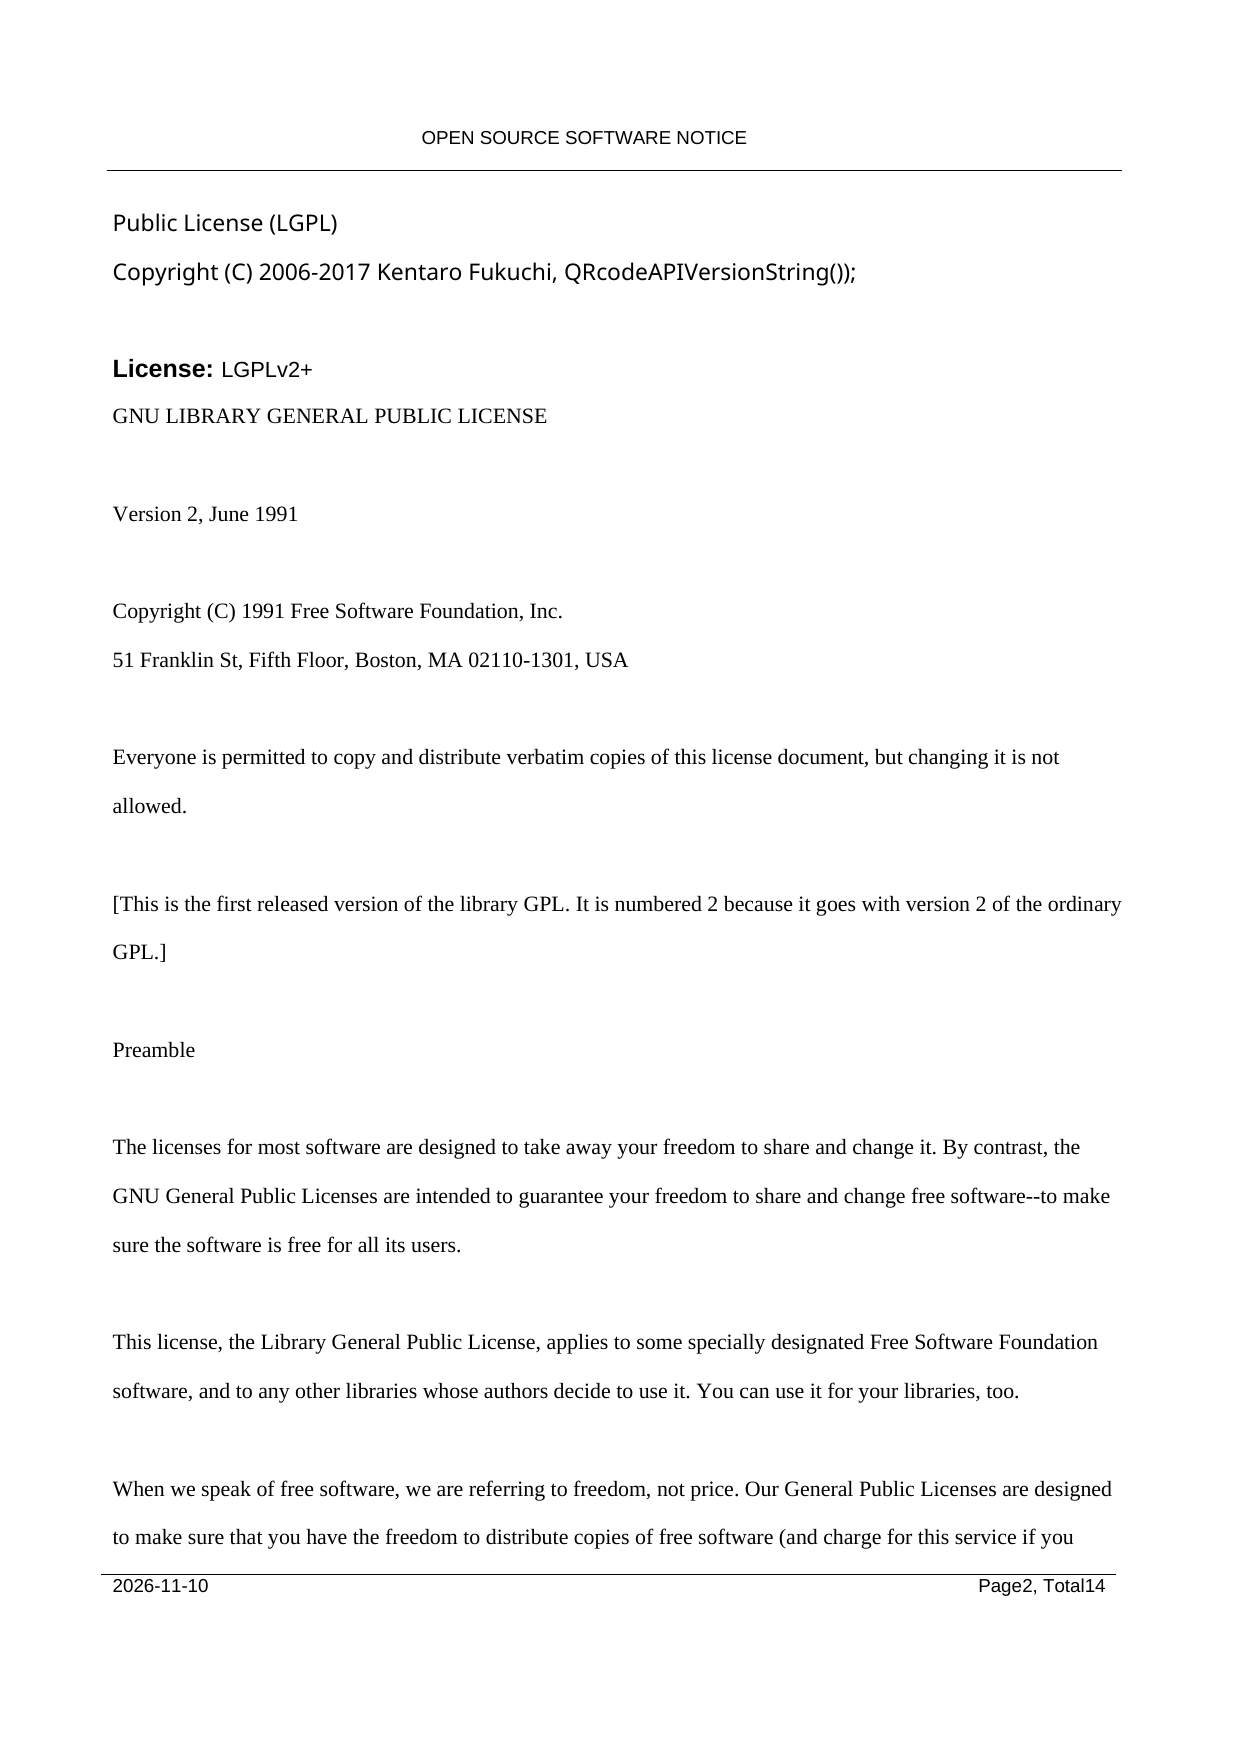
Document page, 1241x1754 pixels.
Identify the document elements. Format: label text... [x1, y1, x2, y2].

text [112, 399, 1128, 1553]
text License: LGPLv2+ [112, 353, 1128, 385]
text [112, 206, 1128, 336]
